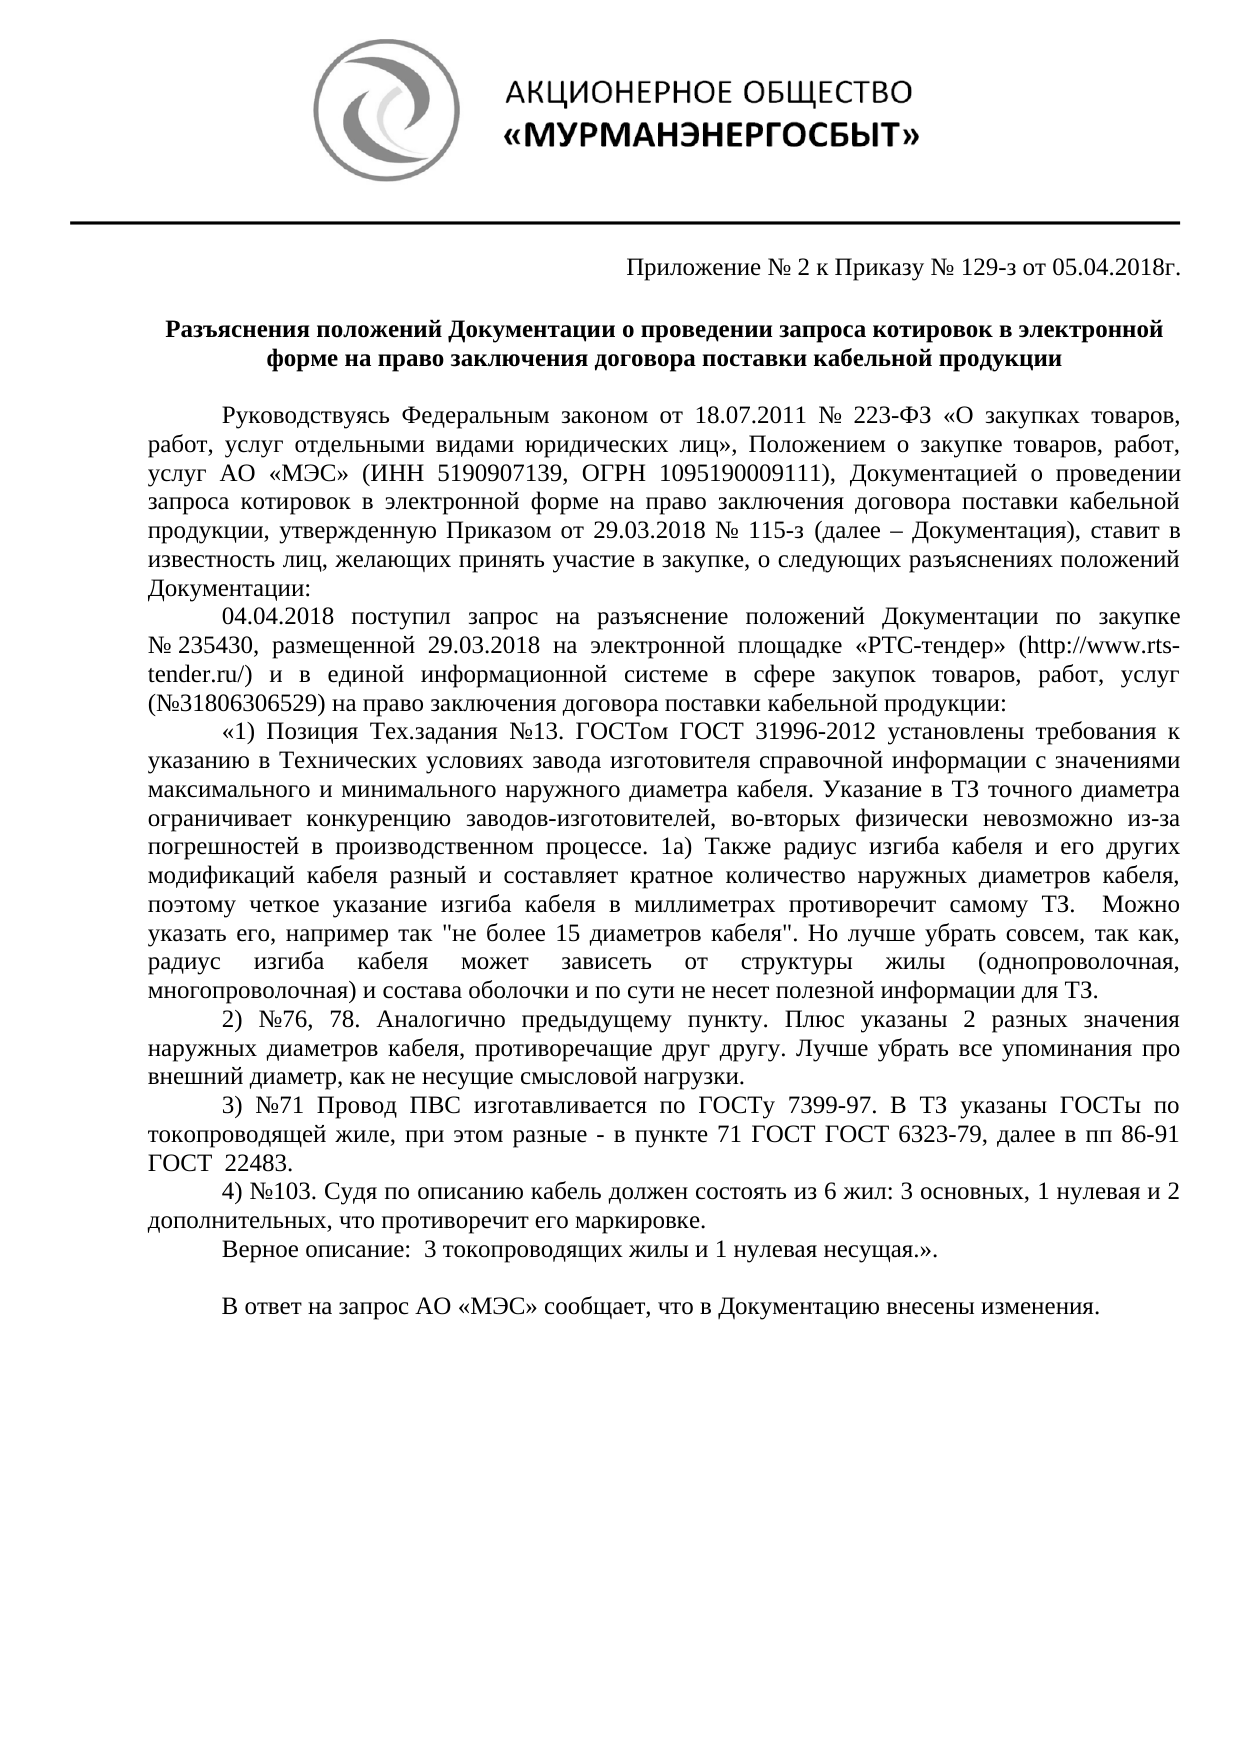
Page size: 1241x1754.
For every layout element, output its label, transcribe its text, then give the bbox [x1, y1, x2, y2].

text Разъяснения положений Документации о проведении запроса котировок в электронной форме на право заключения договора поставки кабельной продукции [148, 314, 1181, 371]
text 4) №103. Судя по описанию кабель должен состоять из 6 жил: 3 основных, 1 нулевая и 2 дополнительных, что противоречит его маркировке. [148, 1176, 1181, 1234]
text Приложение № 2 к Приказу № 129-з от 05.04.2018г. [148, 252, 1181, 281]
text Верное описание: 3 токопроводящих жилы и 1 нулевая несущая.». [148, 1234, 1181, 1263]
text 04.04.2018 поступил запрос на разъяснение положений Документации по закупке № 235430, размещенной 29.03.2018 на электронной площадке «РТС-тендер» (http://www.rts-tender.ru/) и в единой информационной системе в сфере закупок товаров, работ, услуг (№31806306529) на право заключения договора поставки кабельной продукции: [148, 601, 1181, 716]
text Руководствуясь Федеральным законом от 18.07.2011 № 223-ФЗ «О закупках товаров, работ, услуг отдельными видами юридических лиц», Положением о закупке товаров, работ, услуг АО «МЭС» (ИНН 5190907139, ОГРН 1095190009111), Документацией о проведении запроса котировок в электронной форме на право заключения договора поставки кабельной продукции, утвержденную Приказом от 29.03.2018 № 115-з (далее – Документация), ставит в известность лиц, желающих принять участие в закупке, о следующих разъяснениях положений Документации: [148, 400, 1181, 601]
text В ответ на запрос АО «МЭС» сообщает, что в Документацию внесены изменения. [148, 1291, 1181, 1320]
text «1) Позиция Тех.задания №13. ГОСТом ГОСТ 31996-2012 установлены требования к указанию в Технических условиях завода изготовителя справочной информации с значениями максимального и минимального наружного диаметра кабеля. Указание в ТЗ точного диаметра ограничивает конкуренцию заводов-изготовителей, во-вторых физически невозможно из-за погрешностей в производственном процессе. 1а) Также радиус изгиба кабеля и его других модификаций кабеля разный и составляет кратное количество наружных диаметров кабеля, поэтому четкое указание изгиба кабеля в миллиметрах противоречит самому ТЗ. Можно указать его, например так "не более 15 диаметров кабеля". Но лучше убрать совсем, так как, радиус изгиба кабеля может зависеть от структуры жилы (однопроволочная, многопроволочная) и состава оболочки и по сути не несет полезной информации для ТЗ. [148, 716, 1181, 1004]
text 3) №71 Провод ПВС изготавливается по ГОСТу 7399-97. В ТЗ указаны ГОСТы по токопроводящей жиле, при этом разные - в пункте 71 ГОСТ ГОСТ 6323-79, далее в пп 86-91 ГОСТ 22483. [148, 1090, 1181, 1176]
text 2) №76, 78. Аналогично предыдущему пункту. Плюс указаны 2 разных значения наружных диаметров кабеля, противоречащие друг другу. Лучше убрать все упоминания про внешний диаметр, как не несущие смысловой нагрузки. [148, 1004, 1181, 1090]
